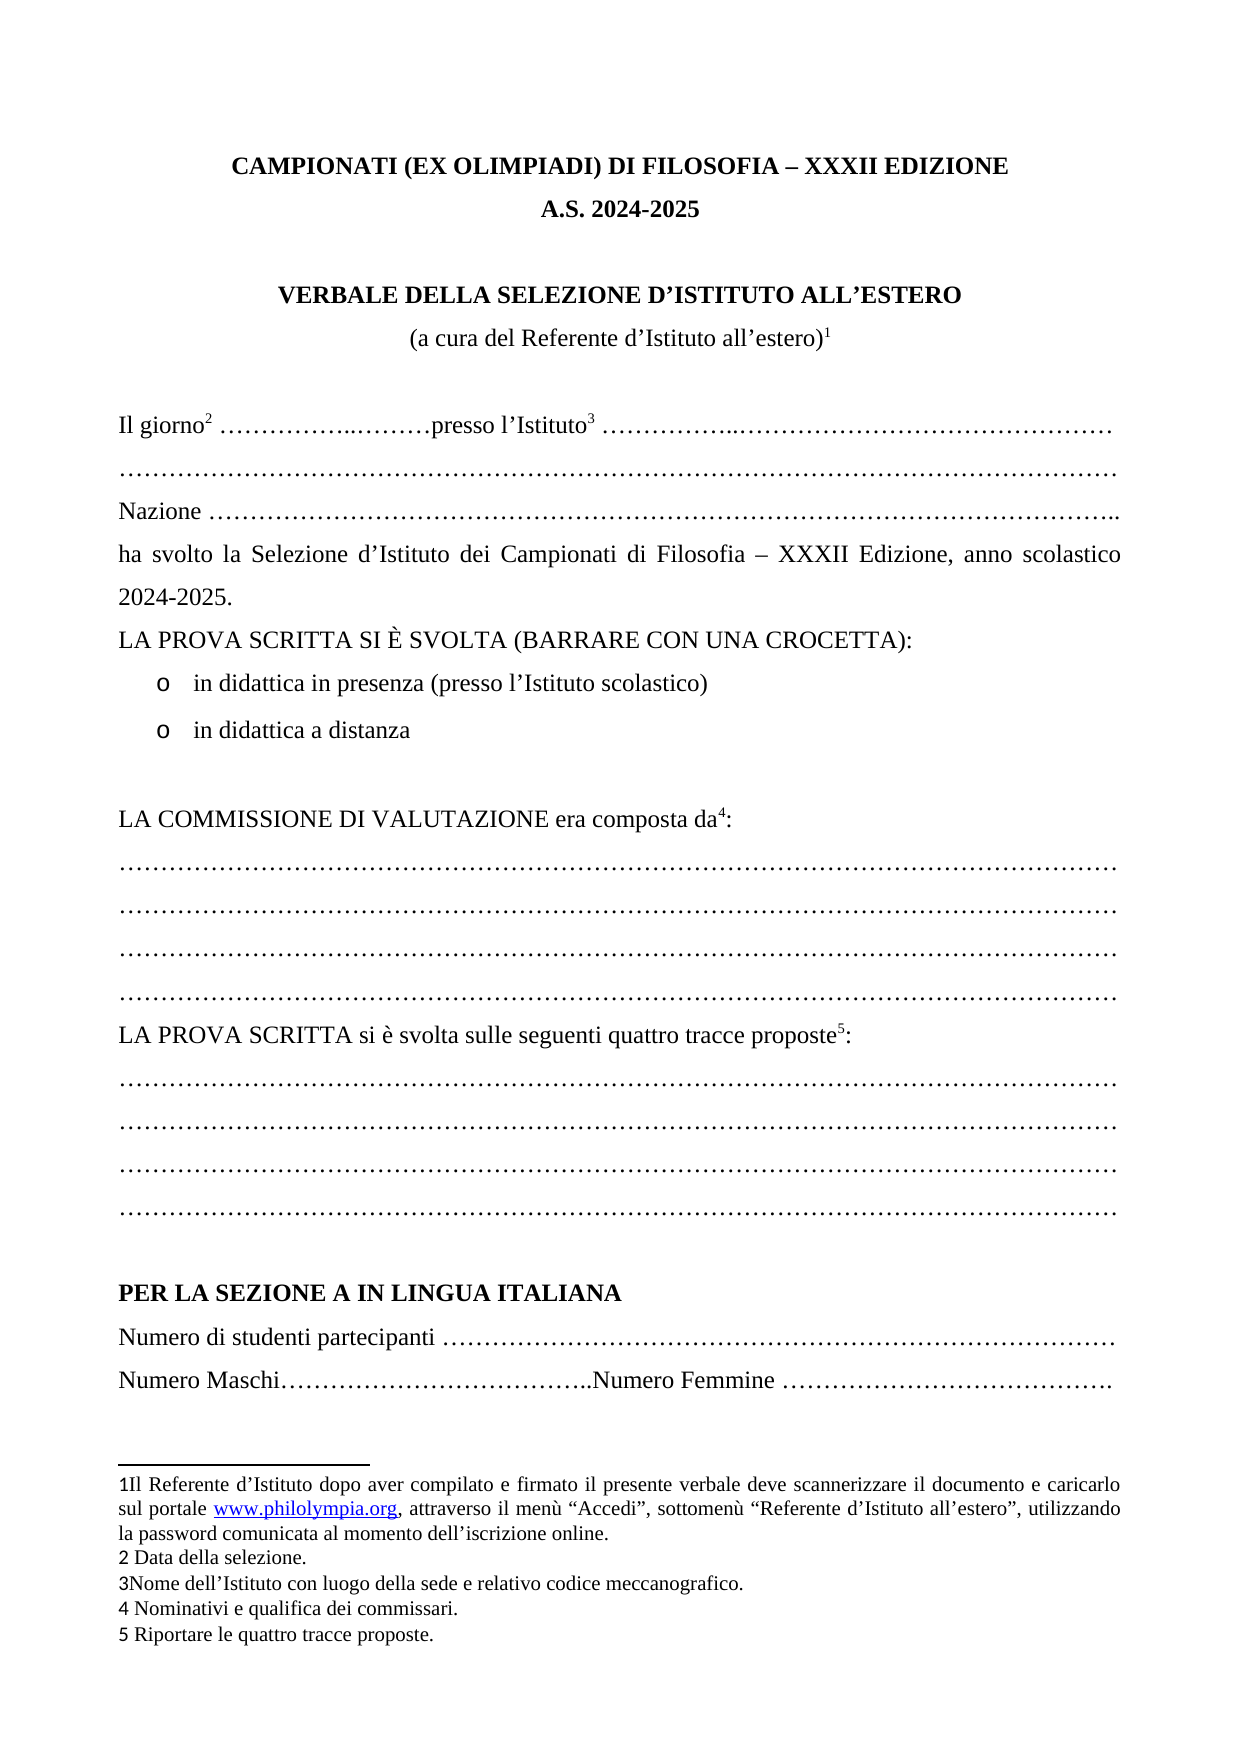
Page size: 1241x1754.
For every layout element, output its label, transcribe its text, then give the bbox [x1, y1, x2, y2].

text Numero Maschi………………………………..Numero Femmine …………………………………. [118, 1365, 1122, 1393]
text ………………………………………………………………………………………………………… [118, 1106, 1122, 1135]
text A.S. 2024-2025 [118, 194, 1122, 223]
text Il giorno ……………..………presso l’Istituto ……………..……………………………………… [118, 410, 1122, 438]
text LA PROVA SCRITTA si è svolta sulle seguenti quattro tracce proposte: [118, 1020, 1122, 1048]
text ………………………………………………………………………………………………………… [118, 847, 1122, 876]
list in didattica a distanza [156, 715, 1122, 746]
text PER LA SEZIONE A IN LINGUA ITALIANA [118, 1278, 1122, 1307]
text ………………………………………………………………………………………………………… [118, 453, 1122, 482]
text VERBALE DELLA SELEZIONE D’ISTITUTO ALL’ESTERO [118, 280, 1122, 309]
text CAMPIONATI (EX OLIMPIADI) DI FILOSOFIA – XXXII EDIZIONE [118, 151, 1122, 180]
list in didattica in presenza (presso l’Istituto scolastico) [156, 668, 1122, 699]
text LA PROVA SCRITTA SI È SVOLTA (BARRARE CON UNA CROCETTA): [118, 625, 1122, 654]
text Numero di studenti partecipanti ……………………………………………………………………… [118, 1322, 1122, 1350]
text LA COMMISSIONE DI VALUTAZIONE era composta da: [118, 804, 1122, 833]
text ha svolto la Selezione d’Istituto dei Campionati di Filosofia – XXXII Edizione, anno scolastico 2024-2025. [118, 539, 1122, 611]
text (a cura del Referente d’Istituto all’estero) [118, 323, 1122, 352]
text ………………………………………………………………………………………………………… [118, 1149, 1122, 1178]
text ………………………………………………………………………………………………………… [118, 1192, 1122, 1221]
text ………………………………………………………………………………………………………… [118, 977, 1122, 1005]
text ………………………………………………………………………………………………………… [118, 1063, 1122, 1092]
text ………………………………………………………………………………………………………… [118, 890, 1122, 919]
text ………………………………………………………………………………………………………… [118, 933, 1122, 962]
text Nazione ……………………………………………………………………………………………….. [118, 496, 1122, 525]
